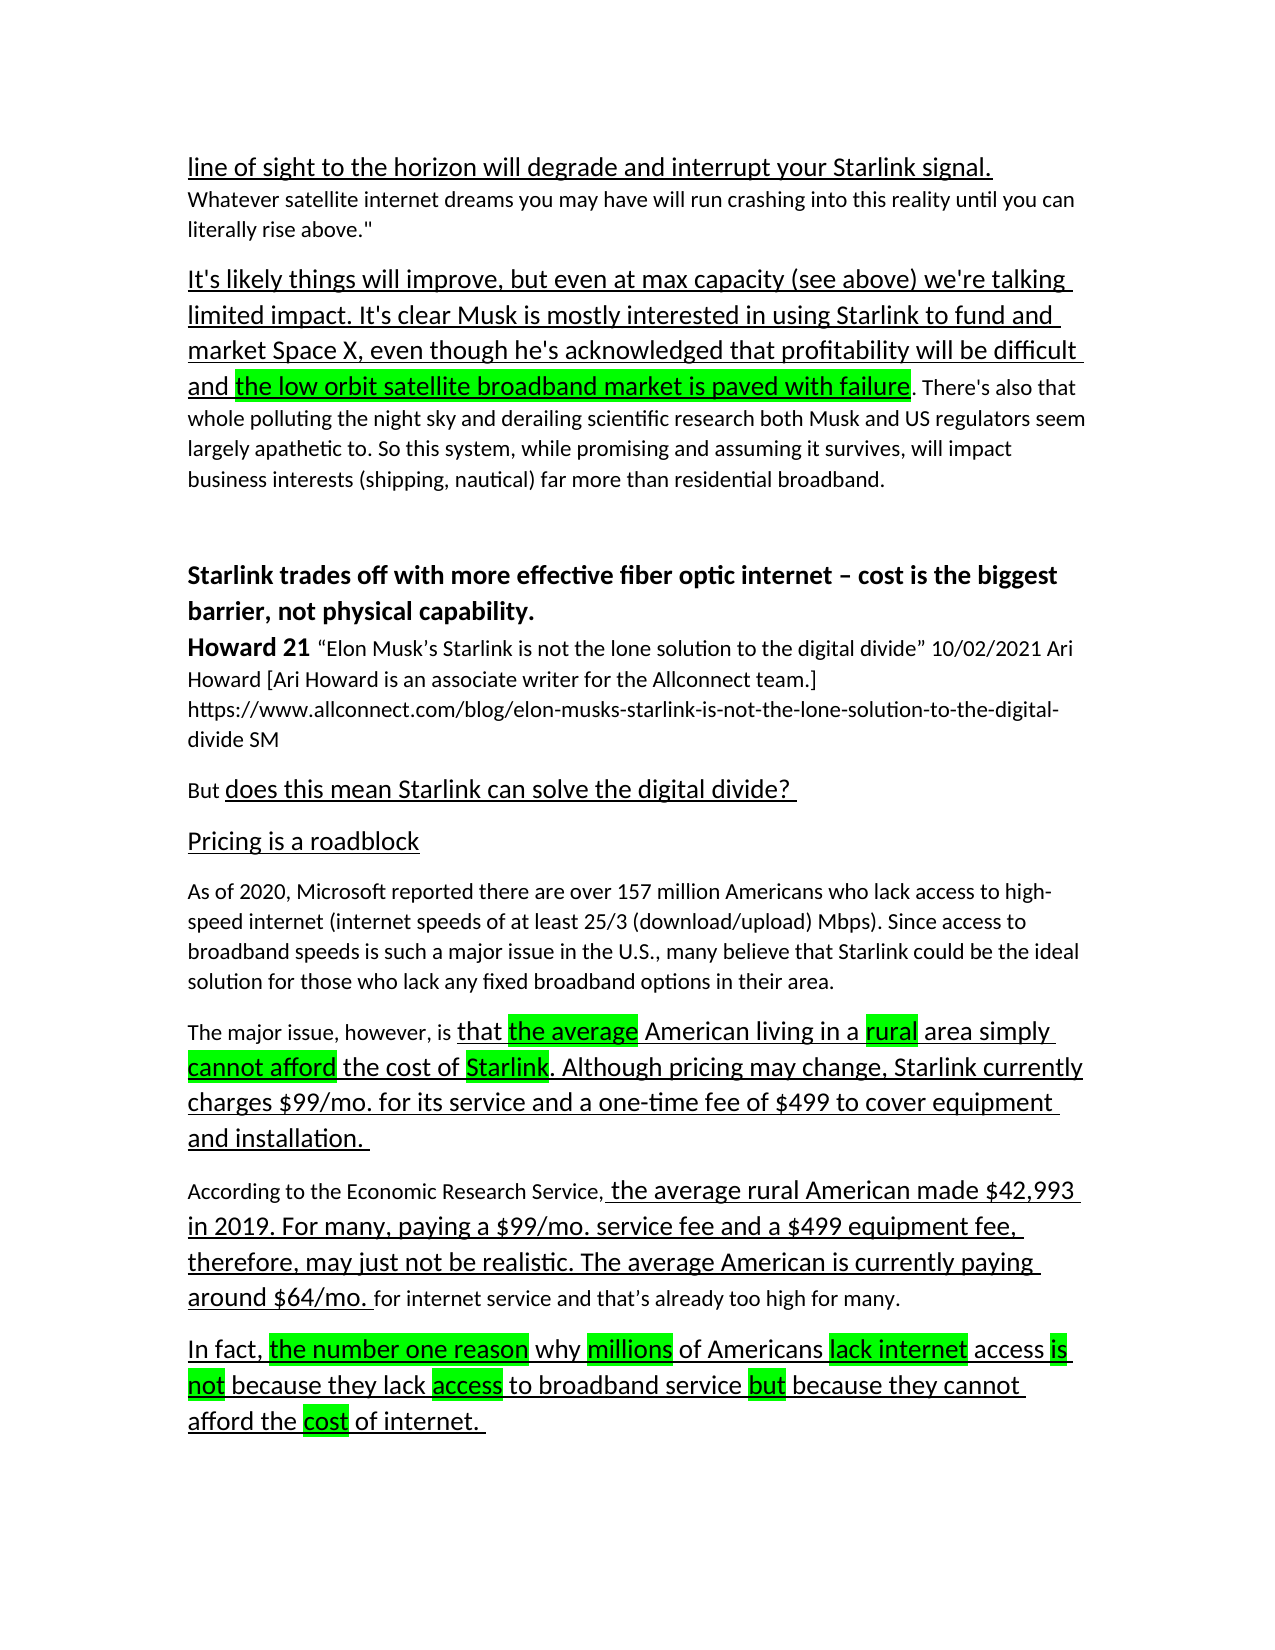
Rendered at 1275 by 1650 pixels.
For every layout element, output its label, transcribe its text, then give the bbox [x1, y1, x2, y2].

text Pricing is a roadblock [187, 824, 1087, 858]
text It's likely things will improve, but even at max capacity (see above) we're talking limited impact. It's clear Musk is mostly interested in using Starlink to fund and market Space X, even though he's acknowledged that profitability will be difficult and the low orbit satellite broadband market is paved with failure. There's also that whole polluting the night sky and derailing scientific research both Musk and US regulators seem largely apathetic to. So this system, while promising and assuming it survives, will impact business interests (shipping, nautical) far more than residential broadband. [187, 262, 1087, 493]
text According to the Economic Research Service, the average rural American made $42,993 in 2019. For many, paying a $99/mo. service fee and a $499 equipment fee, therefore, may just not be realistic. The average American is currently paying around $64/mo. for internet service and that’s already too high for many. [187, 1173, 1087, 1313]
text Howard 21 “Elon Musk’s Starlink is not the lone solution to the digital divide” 10/02/2021 Ari Howard [Ari Howard is an associate writer for the Allconnect team.] https://www.allconnect.com/blog/elon-musks-starlink-is-not-the-lone-solution-to-the-digital-divide SM [187, 630, 1087, 753]
text As of 2020, Microsoft reported there are over 157 million Americans who lack access to high-speed internet (internet speeds of at least 25/3 (download/upload) Mbps). Since access to broadband speeds is such a major issue in the U.S., many believe that Starlink could be the ideal solution for those who lack any fixed broadband options in their area. [187, 877, 1087, 996]
text The major issue, however, is that the average American living in a rural area simply cannot afford the cost of Starlink. Although pricing may change, Starlink currently charges $99/mo. for its service and a one-time fee of $499 to cover equipment and installation. [187, 1014, 1087, 1154]
subtitle Starlink trades off with more effective fiber optic internet – cost is the biggest barrier, not physical capability. [187, 558, 1087, 627]
text But does this mean Starlink can solve the digital divide? [187, 772, 1087, 805]
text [187, 150, 1087, 243]
text In fact, the number one reason why millions of Americans lack internet access is not because they lack access to broadband service but because they cannot afford the cost of internet. [187, 1333, 1087, 1437]
